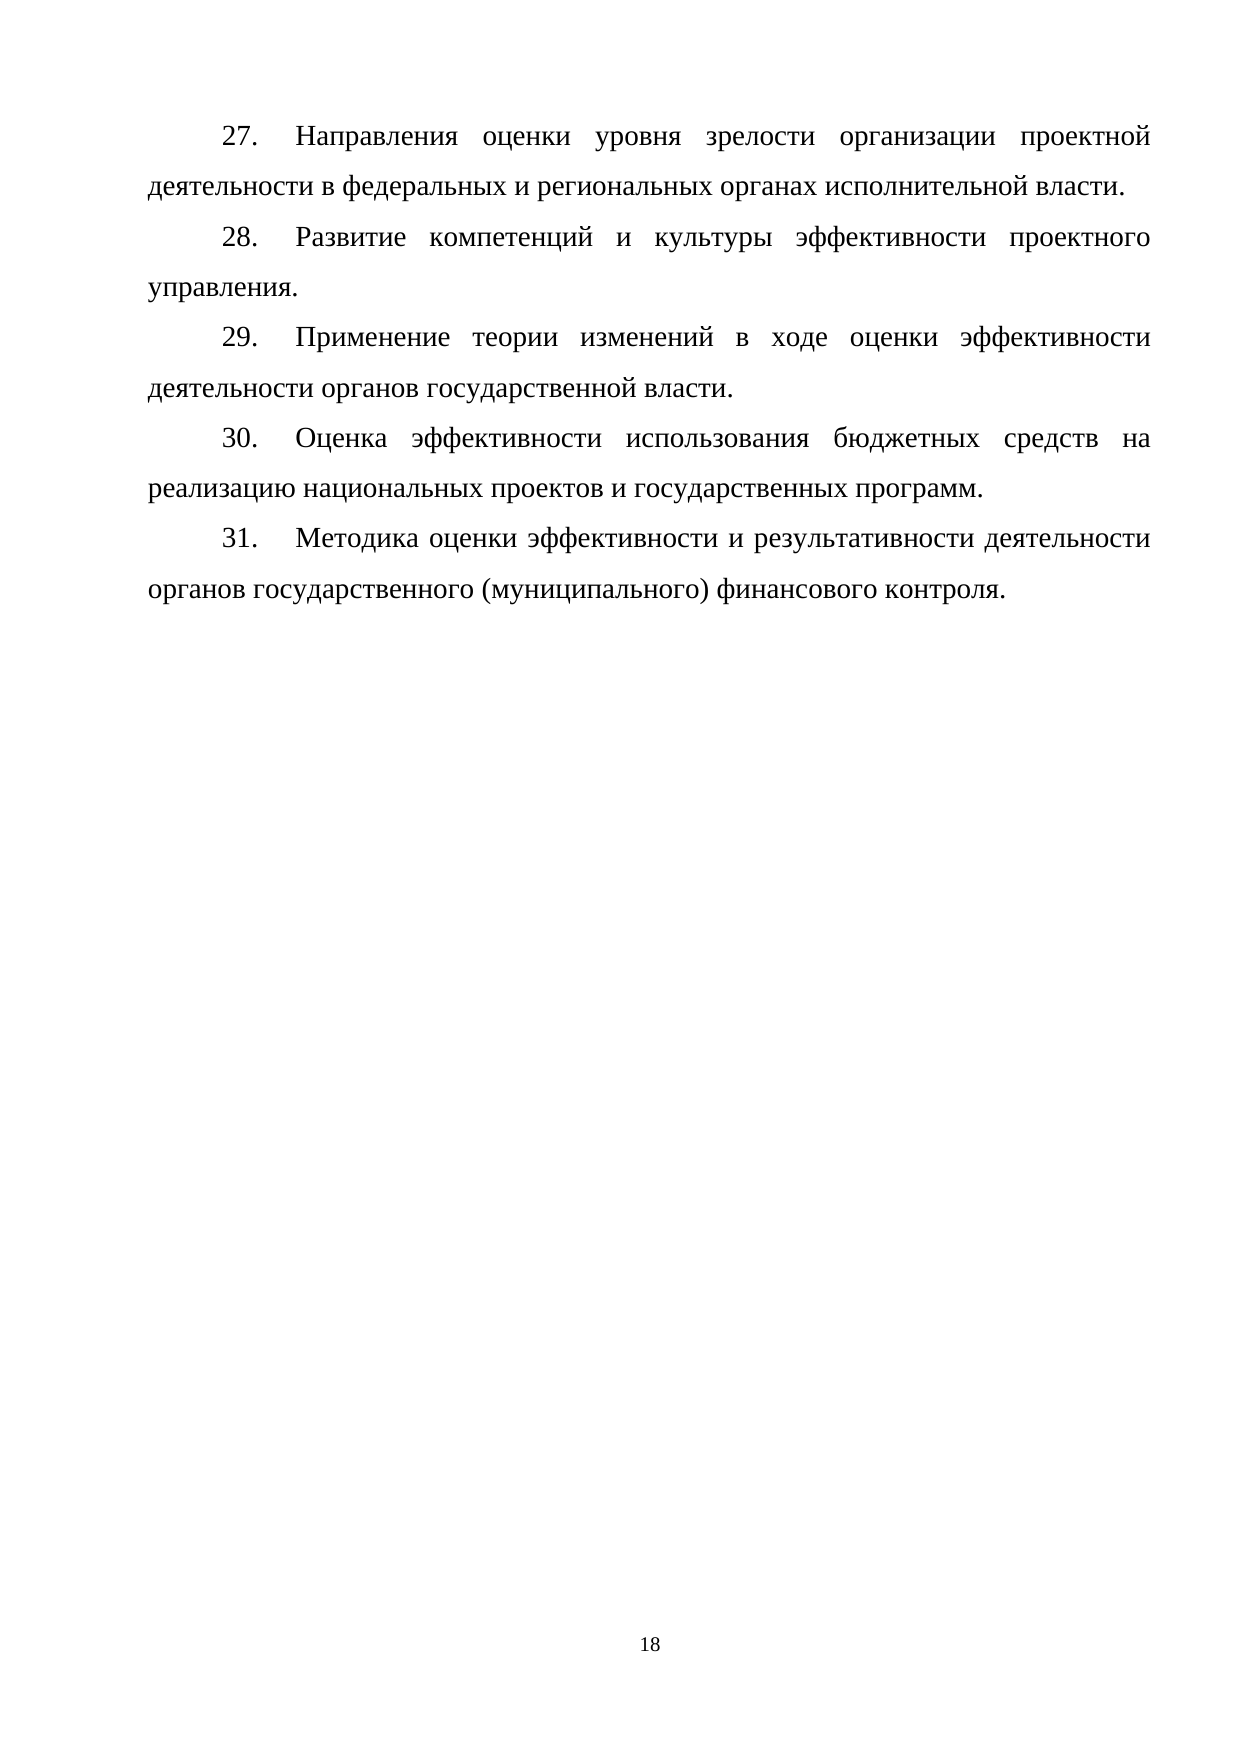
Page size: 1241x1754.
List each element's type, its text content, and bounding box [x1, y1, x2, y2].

list Методика оценки эффективности и результативности деятельности органов государственного (муниципального) финансового контроля. [148, 521, 1152, 604]
list Направления оценки уровня зрелости организации проектной деятельности в федеральных и региональных органах исполнительной власти. [148, 118, 1152, 202]
list Применение теории изменений в ходе оценки эффективности деятельности органов государственной власти. [148, 319, 1152, 403]
list Оценка эффективности использования бюджетных средств на реализацию национальных проектов и государственных программ. [148, 420, 1152, 504]
list Развитие компетенций и культуры эффективности проектного управления. [148, 219, 1152, 303]
